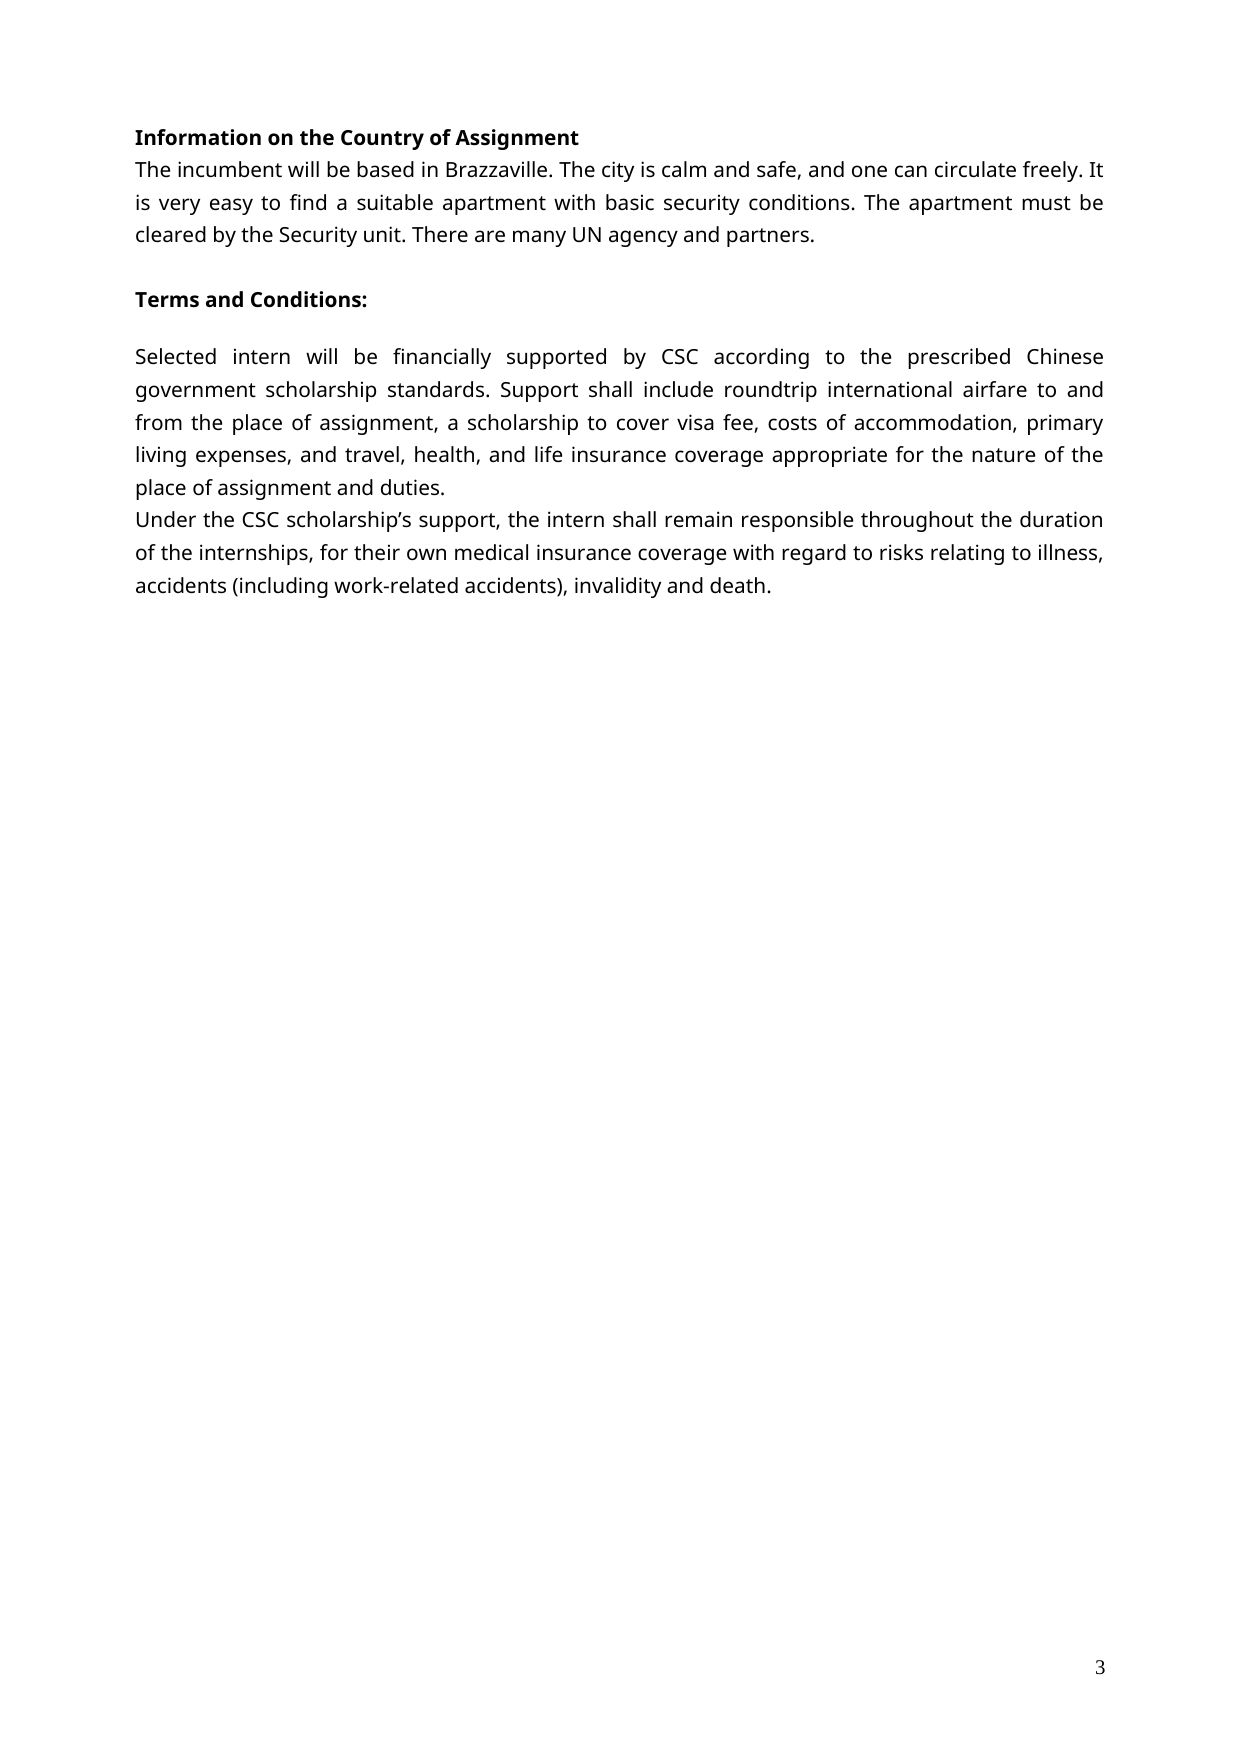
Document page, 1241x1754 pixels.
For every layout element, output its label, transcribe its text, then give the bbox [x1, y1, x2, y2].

text Selected intern will be financially supported by CSC according to the prescribed Chinese government scholarship standards. Support shall include roundtrip international airfare to and from the place of assignment, a scholarship to cover visa fee, costs of accommodation, primary living expenses, and travel, health, and life insurance coverage appropriate for the nature of the place of assignment and duties. [135, 342, 1105, 501]
text Information on the Country of Assignment [135, 123, 1105, 151]
text Terms and Conditions: [135, 286, 1105, 314]
text The incumbent will be based in Brazzaville. The city is calm and safe, and one can circulate freely. It is very easy to find a suitable apartment with basic security conditions. The apartment must be cleared by the Security unit. There are many UN agency and partners. [135, 155, 1105, 249]
text Under the CSC scholarship’s support, the intern shall remain responsible throughout the duration of the internships, for their own medical insurance coverage with regard to risks relating to illness, accidents (including work-related accidents), invalidity and death. [135, 506, 1105, 599]
